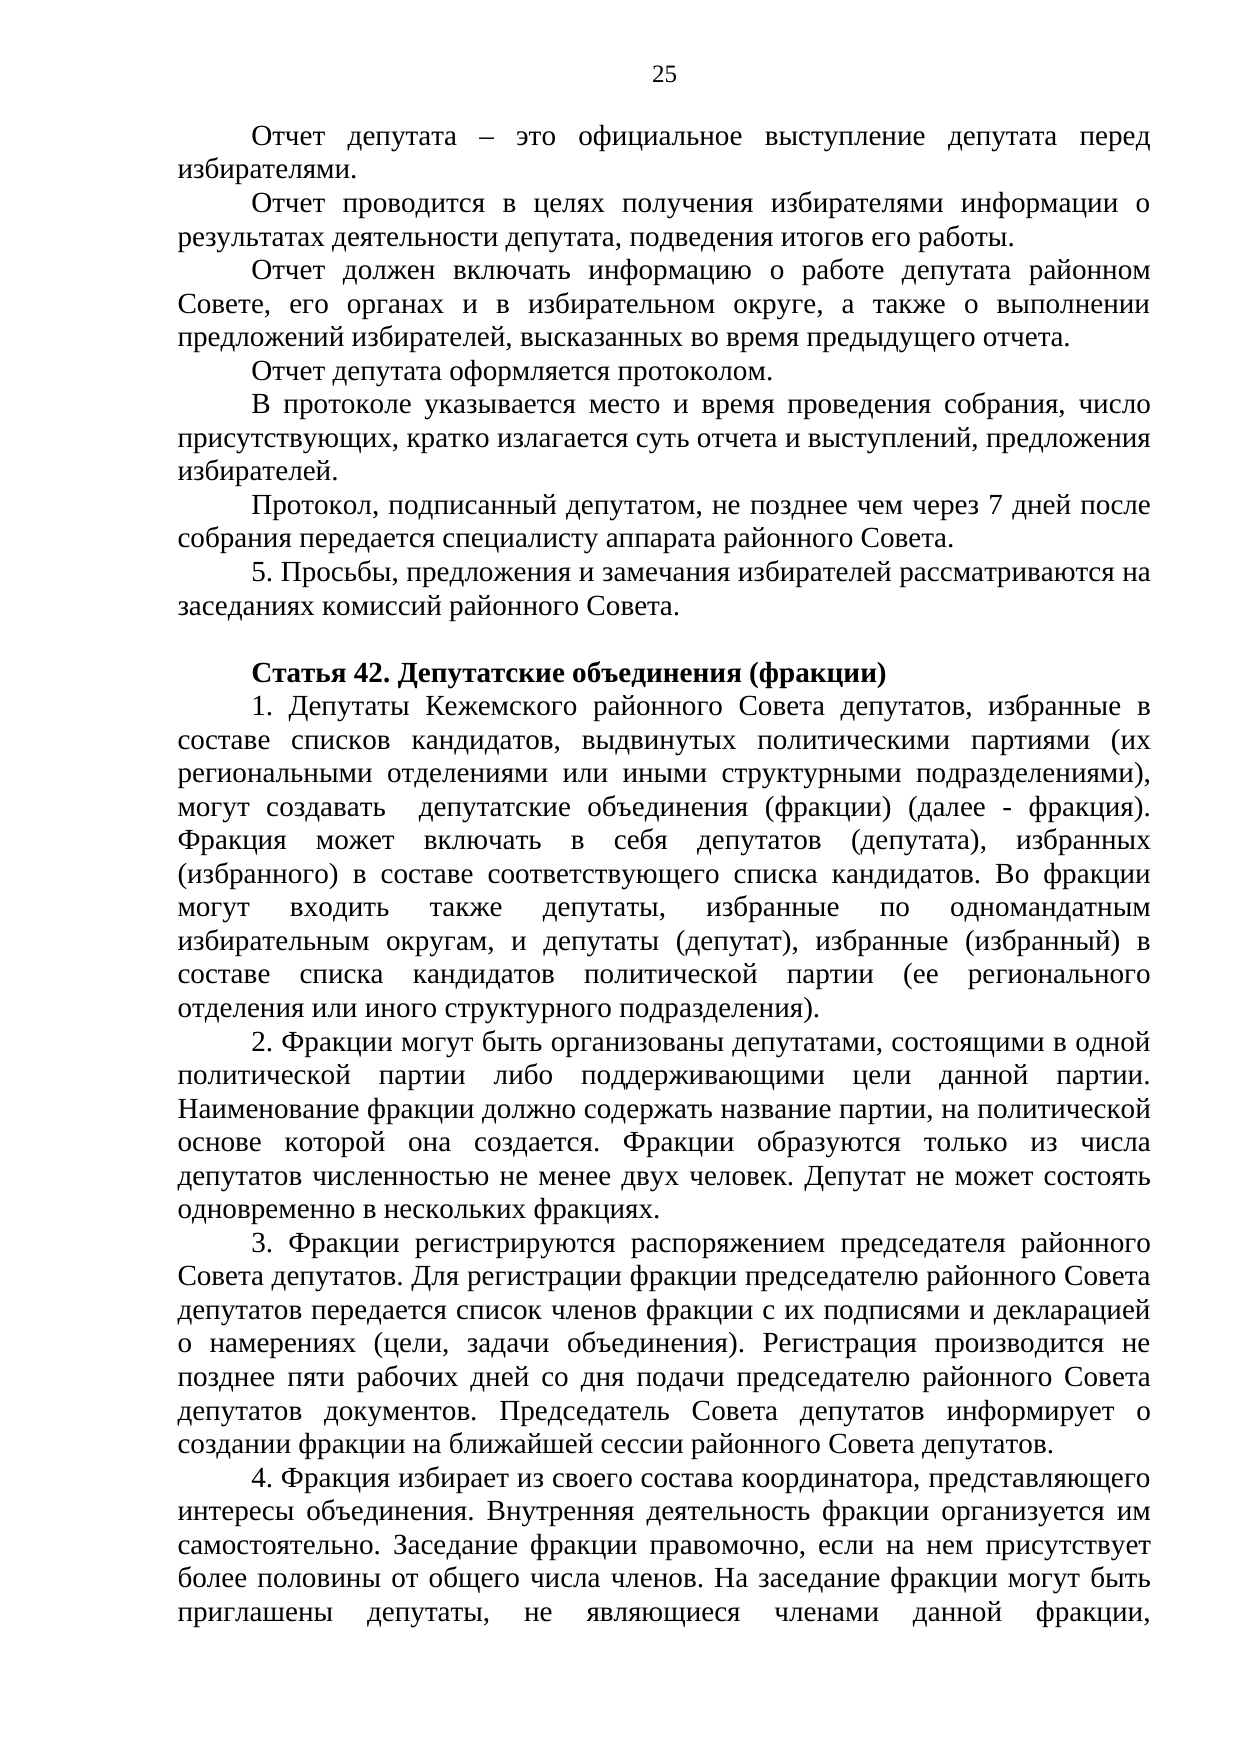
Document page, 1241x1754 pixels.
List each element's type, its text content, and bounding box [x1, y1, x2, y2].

text Статья 42. Депутатские объединения (фракции) [177, 655, 1152, 688]
text 2. Фракции могут быть организованы депутатами, состоящими в одной политической партии либо поддерживающими цели данной партии. Наименование фракции должно содержать название партии, на политической основе которой она создается. Фракции образуются только из числа депутатов численностью не менее двух человек. Депутат не может состоять одновременно в нескольких фракциях. [177, 1024, 1152, 1225]
text Отчет депутата оформляется протоколом. [177, 353, 1152, 386]
text Протокол, подписанный депутатом, не позднее чем через 7 дней после собрания передается специалисту аппарата районного Совета. [177, 487, 1152, 554]
text 5. Просьбы, предложения и замечания избирателей рассматриваются на заседаниях комиссий районного Совета. [177, 554, 1152, 621]
text В протоколе указывается место и время проведения собрания, число присутствующих, кратко излагается суть отчета и выступлений, предложения избирателей. [177, 386, 1152, 487]
text 1. Депутаты Кежемского районного Совета депутатов, избранные в составе списков кандидатов, выдвинутых политическими партиями (их региональными отделениями или иными структурными подразделениями), могут создавать депутатские объединения (фракции) (далее - фракция). Фракция может включать в себя депутатов (депутата), избранных (избранного) в составе соответствующего списка кандидатов. Во фракции могут входить также депутаты, избранные по одномандатным избирательным округам, и депутаты (депутат), избранные (избранный) в составе списка кандидатов политической партии (ее регионального отделения или иного структурного подразделения). [177, 688, 1152, 1024]
text Отчет депутата – это официальное выступление депутата перед избирателями. [177, 118, 1152, 185]
text 3. Фракции регистрируются распоряжением председателя районного Совета депутатов. Для регистрации фракции председателю районного Совета депутатов передается список членов фракции с их подписями и декларацией о намерениях (цели, задачи объединения). Регистрация производится не позднее пяти рабочих дней со дня подачи председателю районного Совета депутатов документов. Председатель Совета депутатов информирует о создании фракции на ближайшей сессии районного Совета депутатов. [177, 1225, 1152, 1460]
text Отчет проводится в целях получения избирателями информации о результатах деятельности депутата, подведения итогов его работы. [177, 185, 1152, 252]
text Отчет должен включать информацию о работе депутата районном Совете, его органах и в избирательном округе, а также о выполнении предложений избирателей, высказанных во время предыдущего отчета. [177, 252, 1152, 353]
